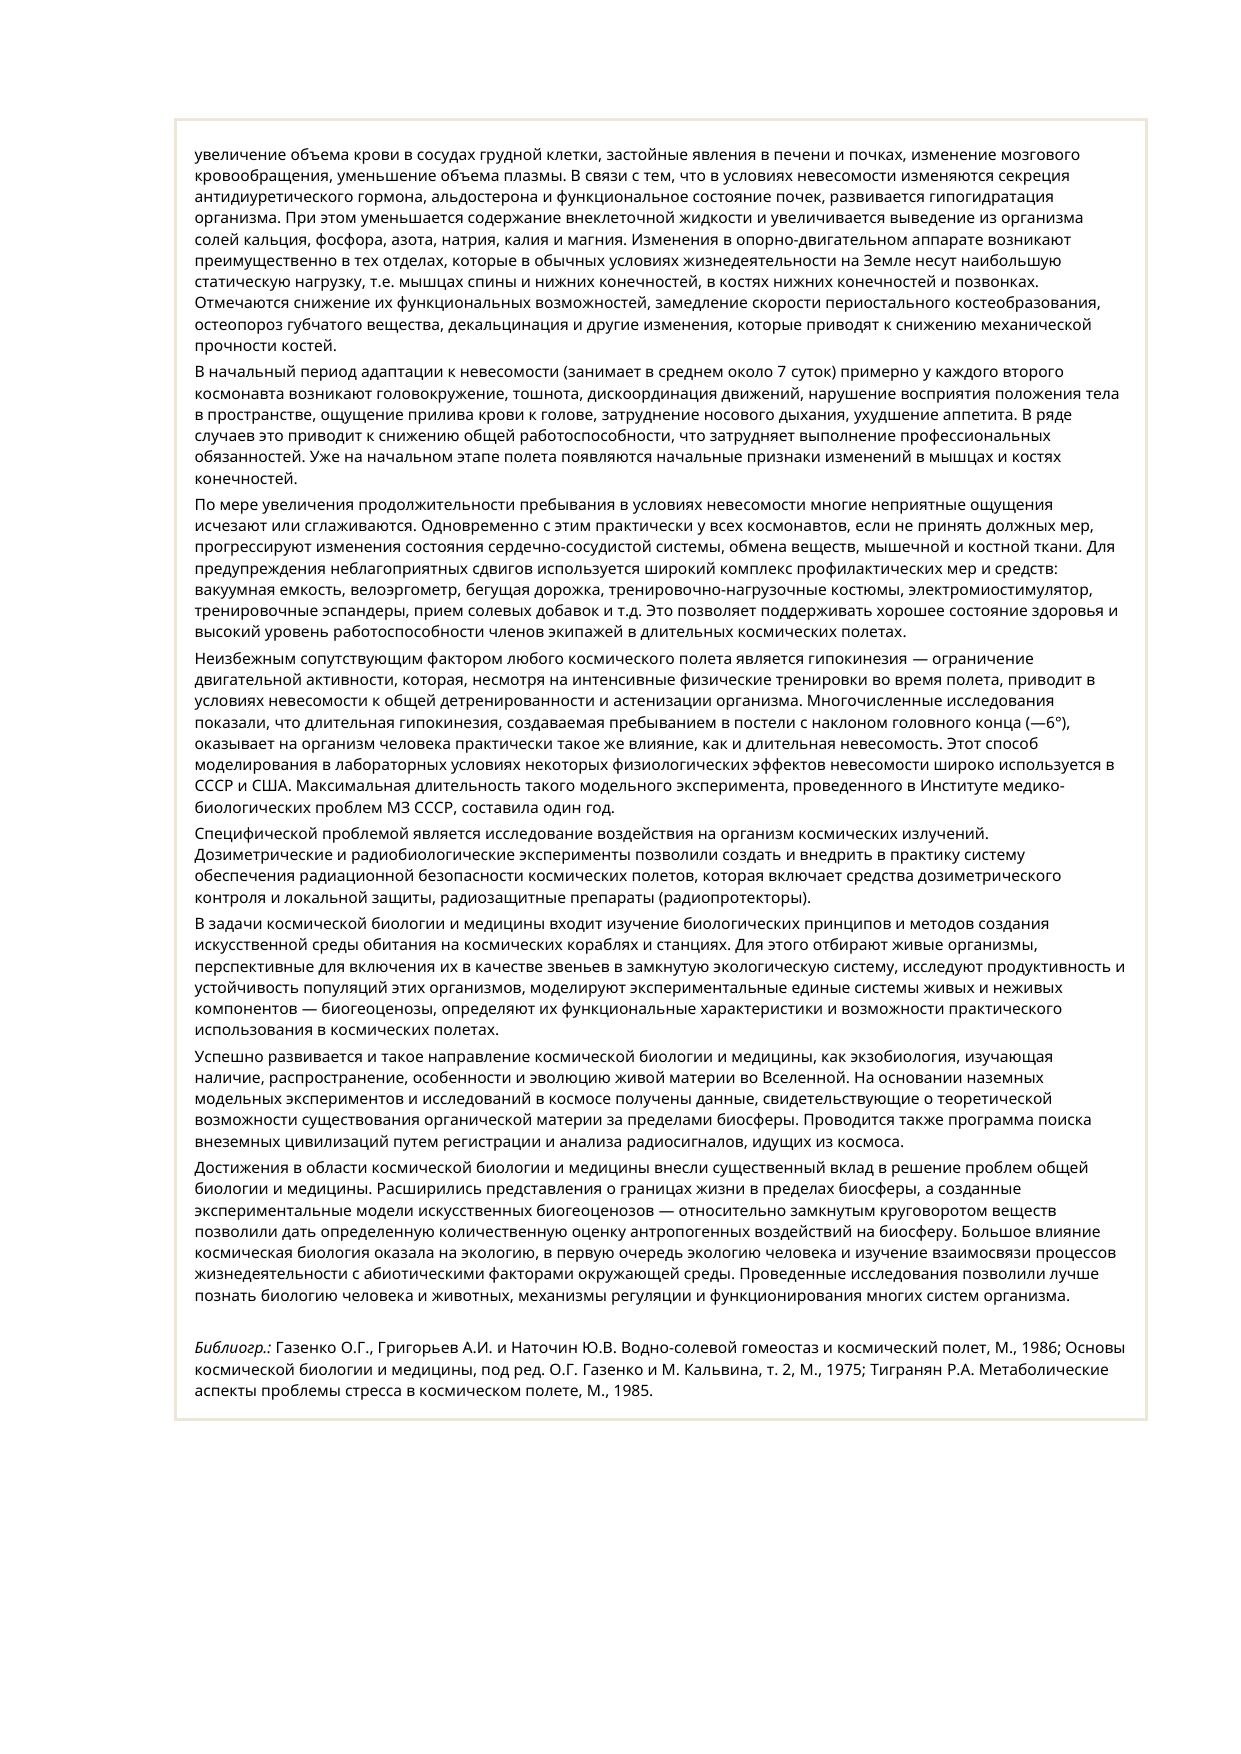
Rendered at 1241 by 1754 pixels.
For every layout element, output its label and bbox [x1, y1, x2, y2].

table_cell [174, 118, 1148, 1421]
